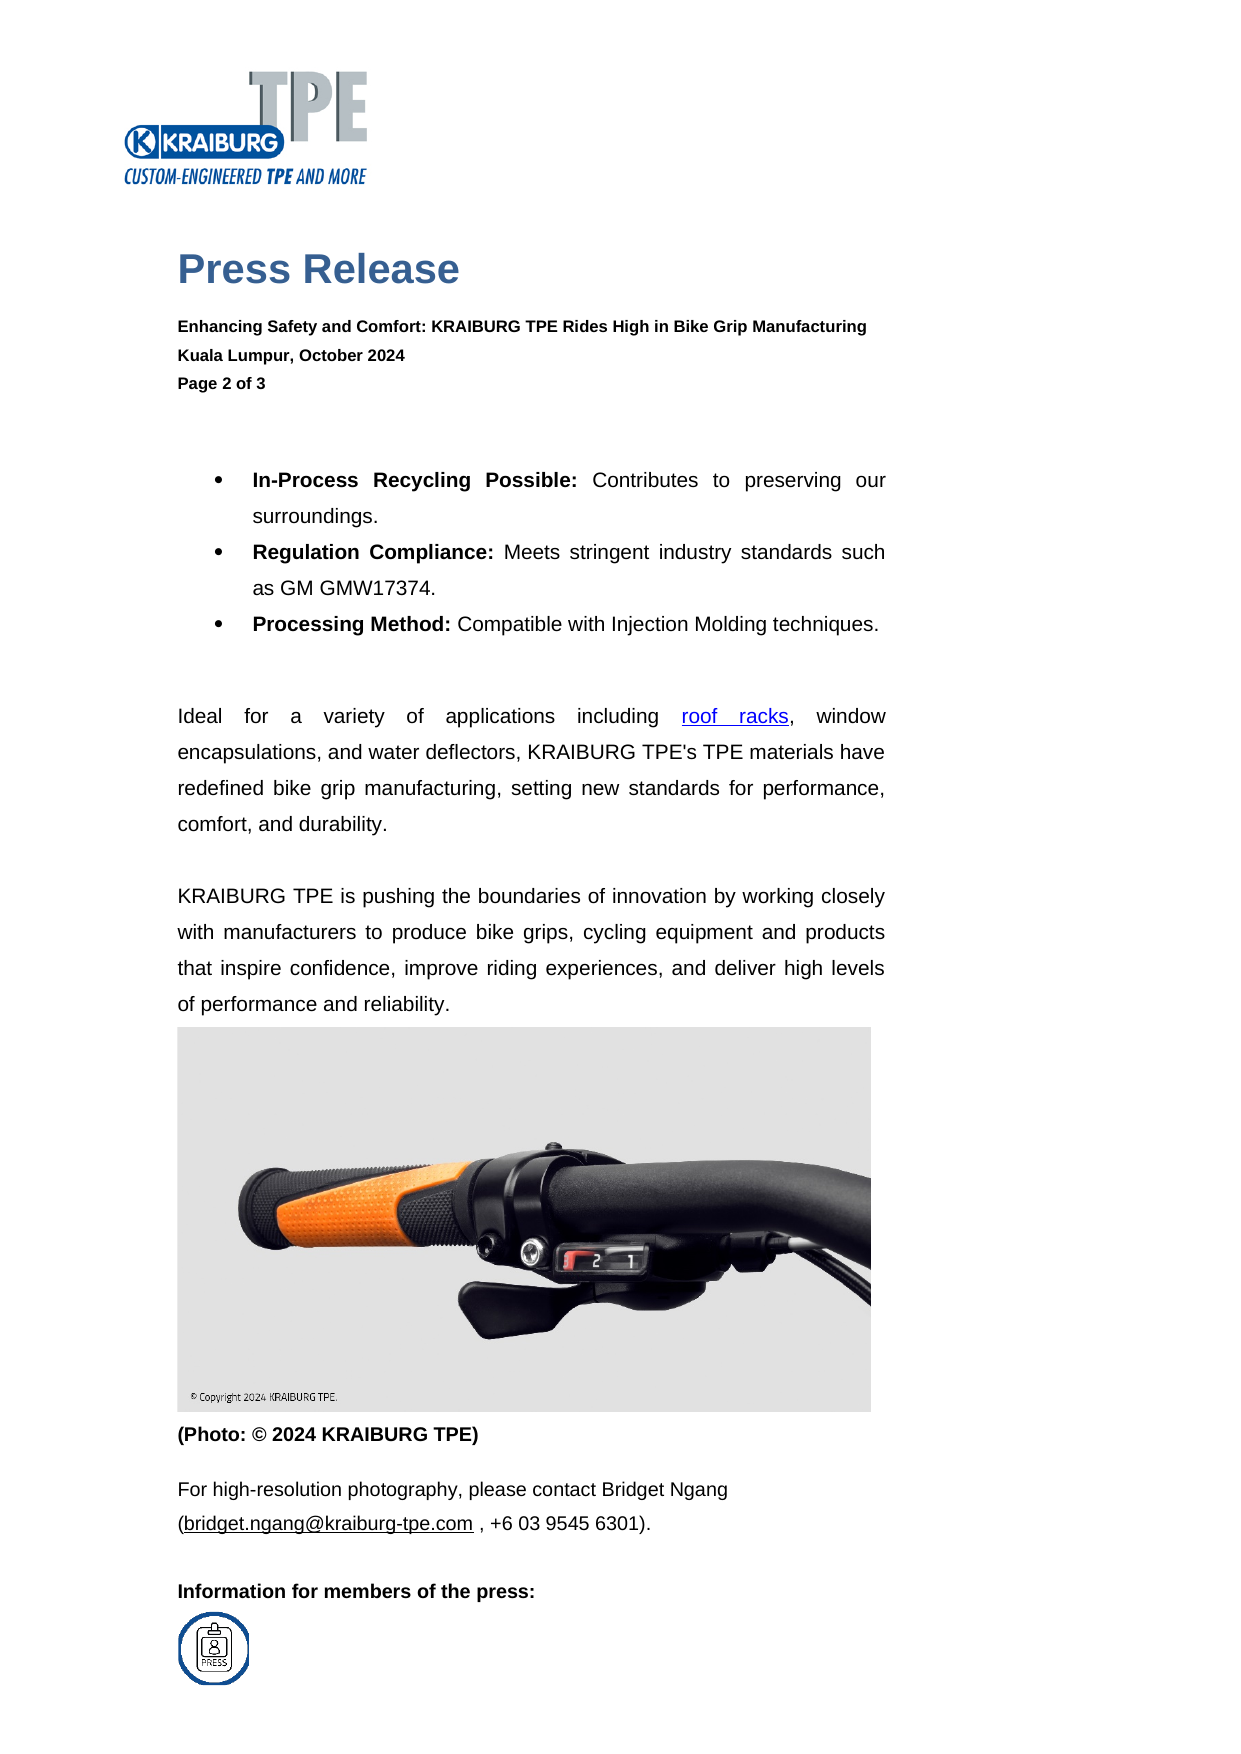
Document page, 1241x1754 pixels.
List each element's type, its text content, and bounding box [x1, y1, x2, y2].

text For high-resolution photography, please contact Bridget Ngang (bridget.ngang@kraiburg-tpe.com , +6 03 9545 6301). [177, 1478, 886, 1535]
text KRAIBURG TPE is pushing the boundaries of innovation by working closely with manufacturers to produce bike grips, cycling equipment and products that inspire confidence, improve riding experiences, and deliver high levels of performance and reliability. [177, 884, 886, 1016]
picture [176, 1611, 249, 1684]
picture [112, 55, 379, 200]
picture [177, 1027, 871, 1412]
text Ideal for a variety of applications including roof racks, window encapsulations, and water deflectors, KRAIBURG TPE's TPE materials have redefined bike grip manufacturing, setting new standards for performance, comfort, and durability. [177, 704, 886, 836]
list In-Process Recycling Possible: Contributes to preserving our surroundings. [215, 467, 886, 527]
list Regulation Compliance: Meets stringent industry standards such as GM GMW17374. [215, 539, 886, 599]
text Information for members of the press: [177, 1580, 886, 1603]
list Processing Method: Compatible with Injection Molding techniques. [215, 611, 886, 636]
